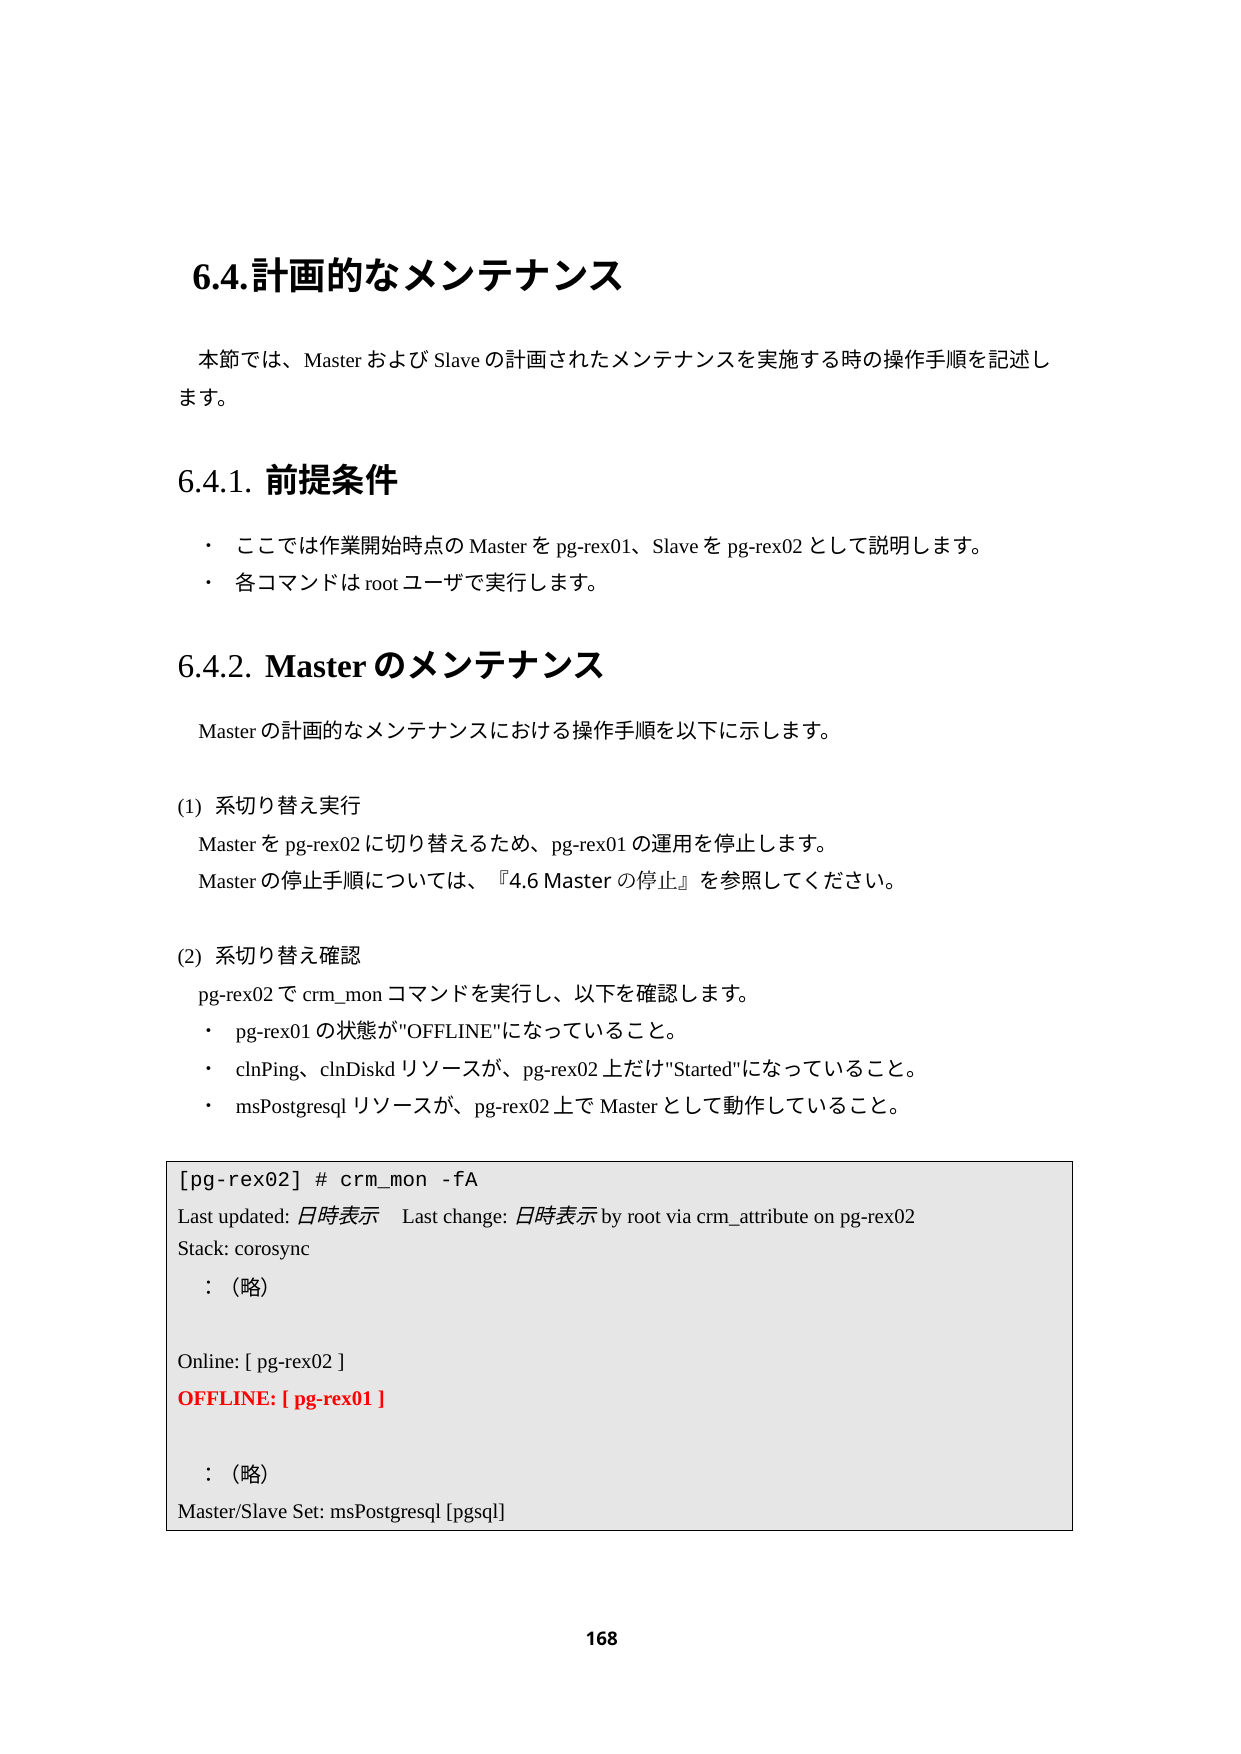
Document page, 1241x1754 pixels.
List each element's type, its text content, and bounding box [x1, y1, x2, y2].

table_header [167, 1162, 1072, 1530]
list msPostgresqlリソースが、pg-rex02上でMasterとして動作していること。 [198, 1086, 1054, 1123]
text Masterの停止手順については、『4.6 Masterの停止』を参照してください。 [177, 861, 1054, 898]
text pg-rex02でcrm_monコマンドを実行し、以下を確認します。 [177, 973, 1054, 1011]
text 本節では、MasterおよびSlaveの計画されたメンテナンスを実施する時の操作手順を記述します。 [177, 340, 1054, 415]
subtitle 計画的なメンテナンス [192, 236, 1063, 311]
list ここでは作業開始時点のMasterをpg-rex01、Slaveをpg-rex02として説明します。 [198, 526, 1054, 563]
text Masterの計画的なメンテナンスにおける操作手順を以下に示します。 [177, 711, 1054, 748]
list 系切り替え実行 [177, 786, 1054, 823]
list 各コマンドはrootユーザで実行します。 [198, 563, 1054, 601]
text Masterをpg-rex02に切り替えるため、pg-rex01の運用を停止します。 [177, 823, 1054, 861]
list clnPing、clnDiskdリソースが、pg-rex02上だけ"Started"になっていること。 [198, 1048, 1054, 1086]
subtitle Masterのメンテナンス [177, 626, 1063, 701]
list 系切り替え確認 [177, 936, 1054, 973]
subtitle 前提条件 [177, 440, 1063, 515]
list pg-rex01の状態が"OFFLINE"になっていること。 [198, 1011, 1054, 1048]
